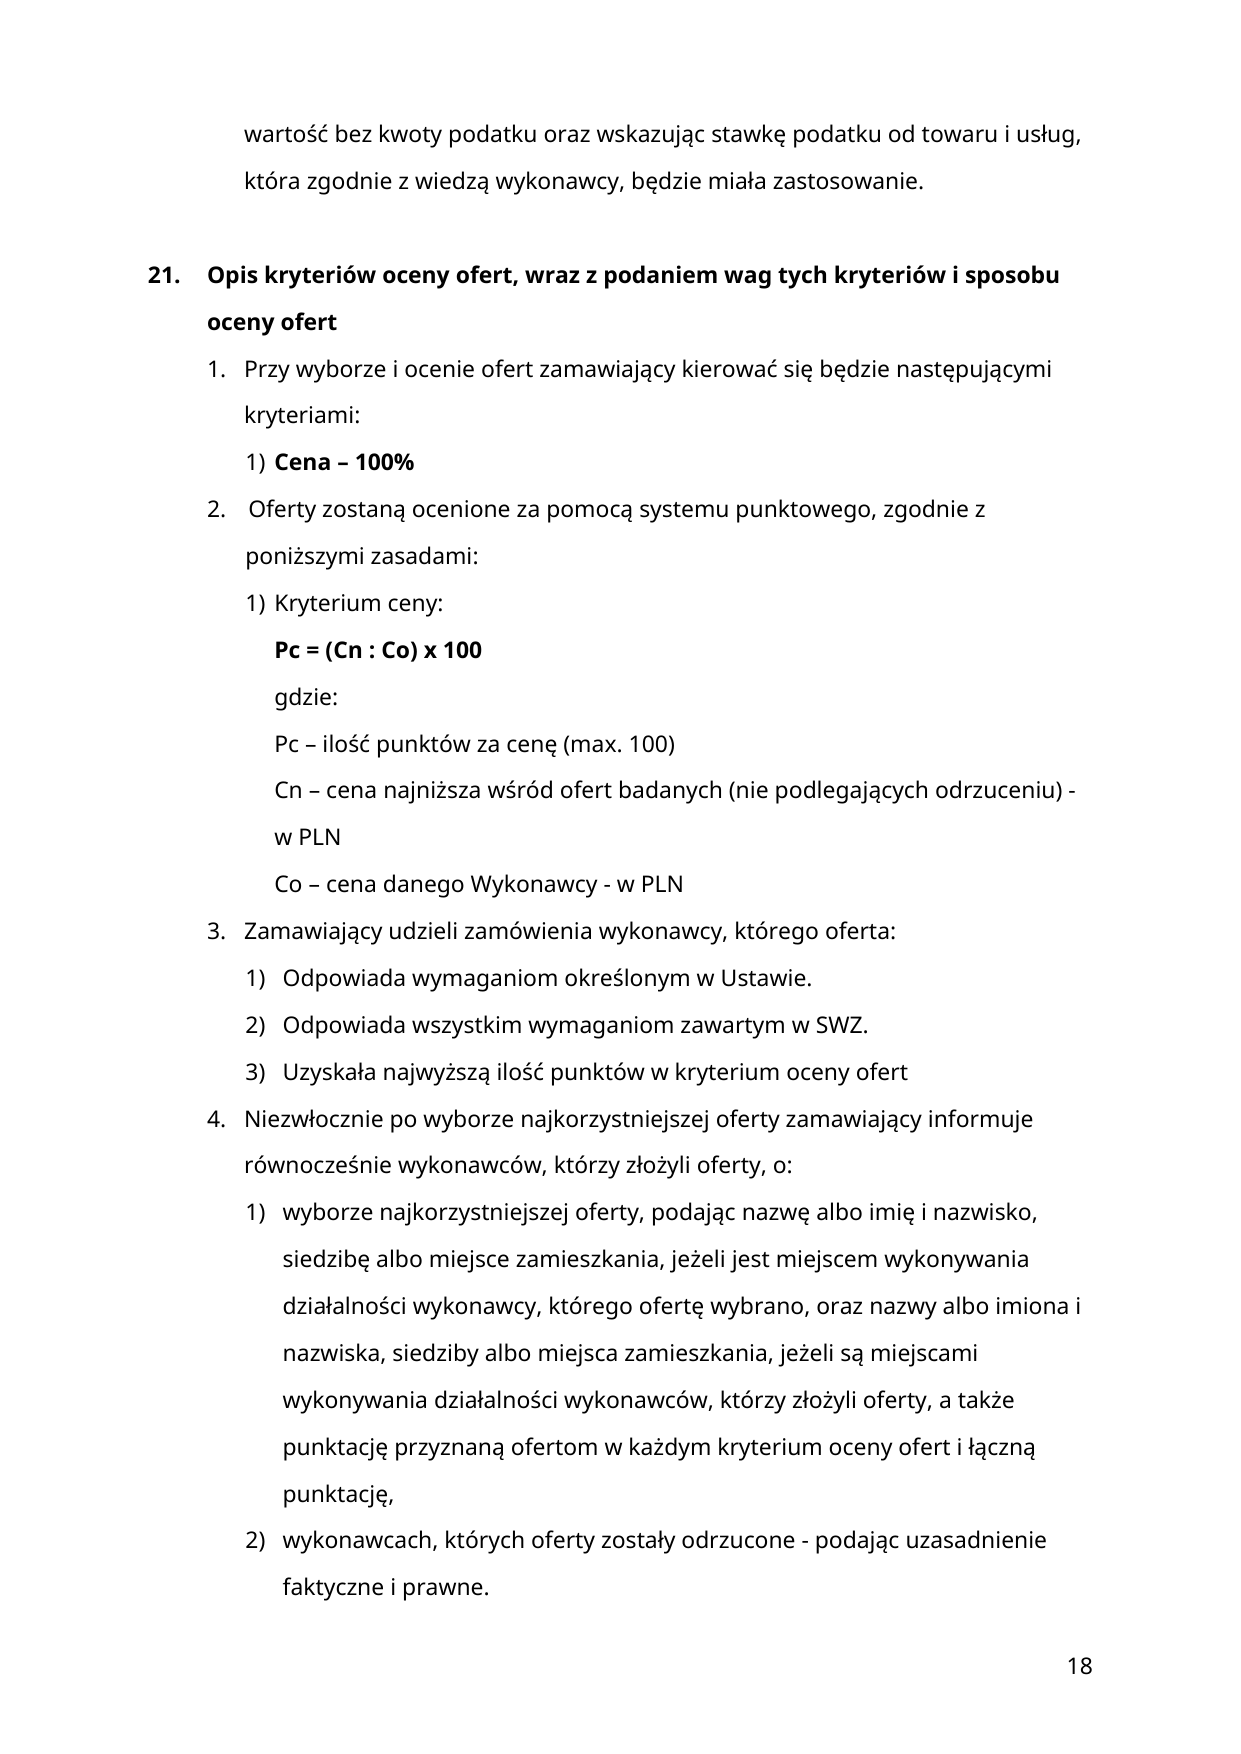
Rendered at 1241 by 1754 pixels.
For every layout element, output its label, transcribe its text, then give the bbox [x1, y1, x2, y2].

list Odpowiada wszystkim wymaganiom zawartym w SWZ. [245, 1009, 1092, 1040]
text Cn – cena najniższa wśród ofert badanych (nie podlegających odrzuceniu) - w PLN [274, 774, 1092, 852]
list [207, 118, 1092, 196]
list Zamawiający udzieli zamówienia wykonawcy, którego oferta: [207, 915, 1092, 946]
list Przy wyborze i ocenie ofert zamawiający kierować się będzie następującymi kryteriami: [207, 352, 1092, 431]
list wykonawcach, których oferty zostały odrzucone - podając uzasadnienie faktyczne i prawne. [245, 1524, 1092, 1602]
text gdzie: [274, 681, 1092, 712]
subtitle Opis kryteriów oceny ofert, wraz z podaniem wag tych kryteriów i sposobu oceny ofert [148, 259, 1092, 337]
list Odpowiada wymaganiom określonym w Ustawie. [245, 962, 1092, 993]
text Pc – ilość punktów za cenę (max. 100) [274, 727, 1092, 759]
list Kryterium ceny: [245, 587, 1092, 618]
text Co – cena danego Wykonawcy - w PLN [274, 868, 1092, 899]
list Niezwłocznie po wyborze najkorzystniejszej oferty zamawiający informuje równocześnie wykonawców, którzy złożyli oferty, o: [207, 1102, 1092, 1181]
list wyborze najkorzystniejszej oferty, podając nazwę albo imię i nazwisko, siedzibę albo miejsce zamieszkania, jeżeli jest miejscem wykonywania działalności wykonawcy, którego ofertę wybrano, oraz nazwy albo imiona i nazwiska, siedziby albo miejsca zamieszkania, jeżeli są miejscami wykonywania działalności wykonawców, którzy złożyli oferty, a także punktację przyznaną ofertom w każdym kryterium oceny ofert i łączną punktację, [245, 1196, 1092, 1509]
text Pc = (Cn : Co) x 100 [274, 634, 1092, 665]
list Cena – 100% [245, 446, 1092, 477]
list Oferty zostaną ocenione za pomocą systemu punktowego, zgodnie z poniższymi zasadami: [207, 493, 1092, 571]
list Uzyskała najwyższą ilość punktów w kryterium oceny ofert [245, 1056, 1092, 1087]
